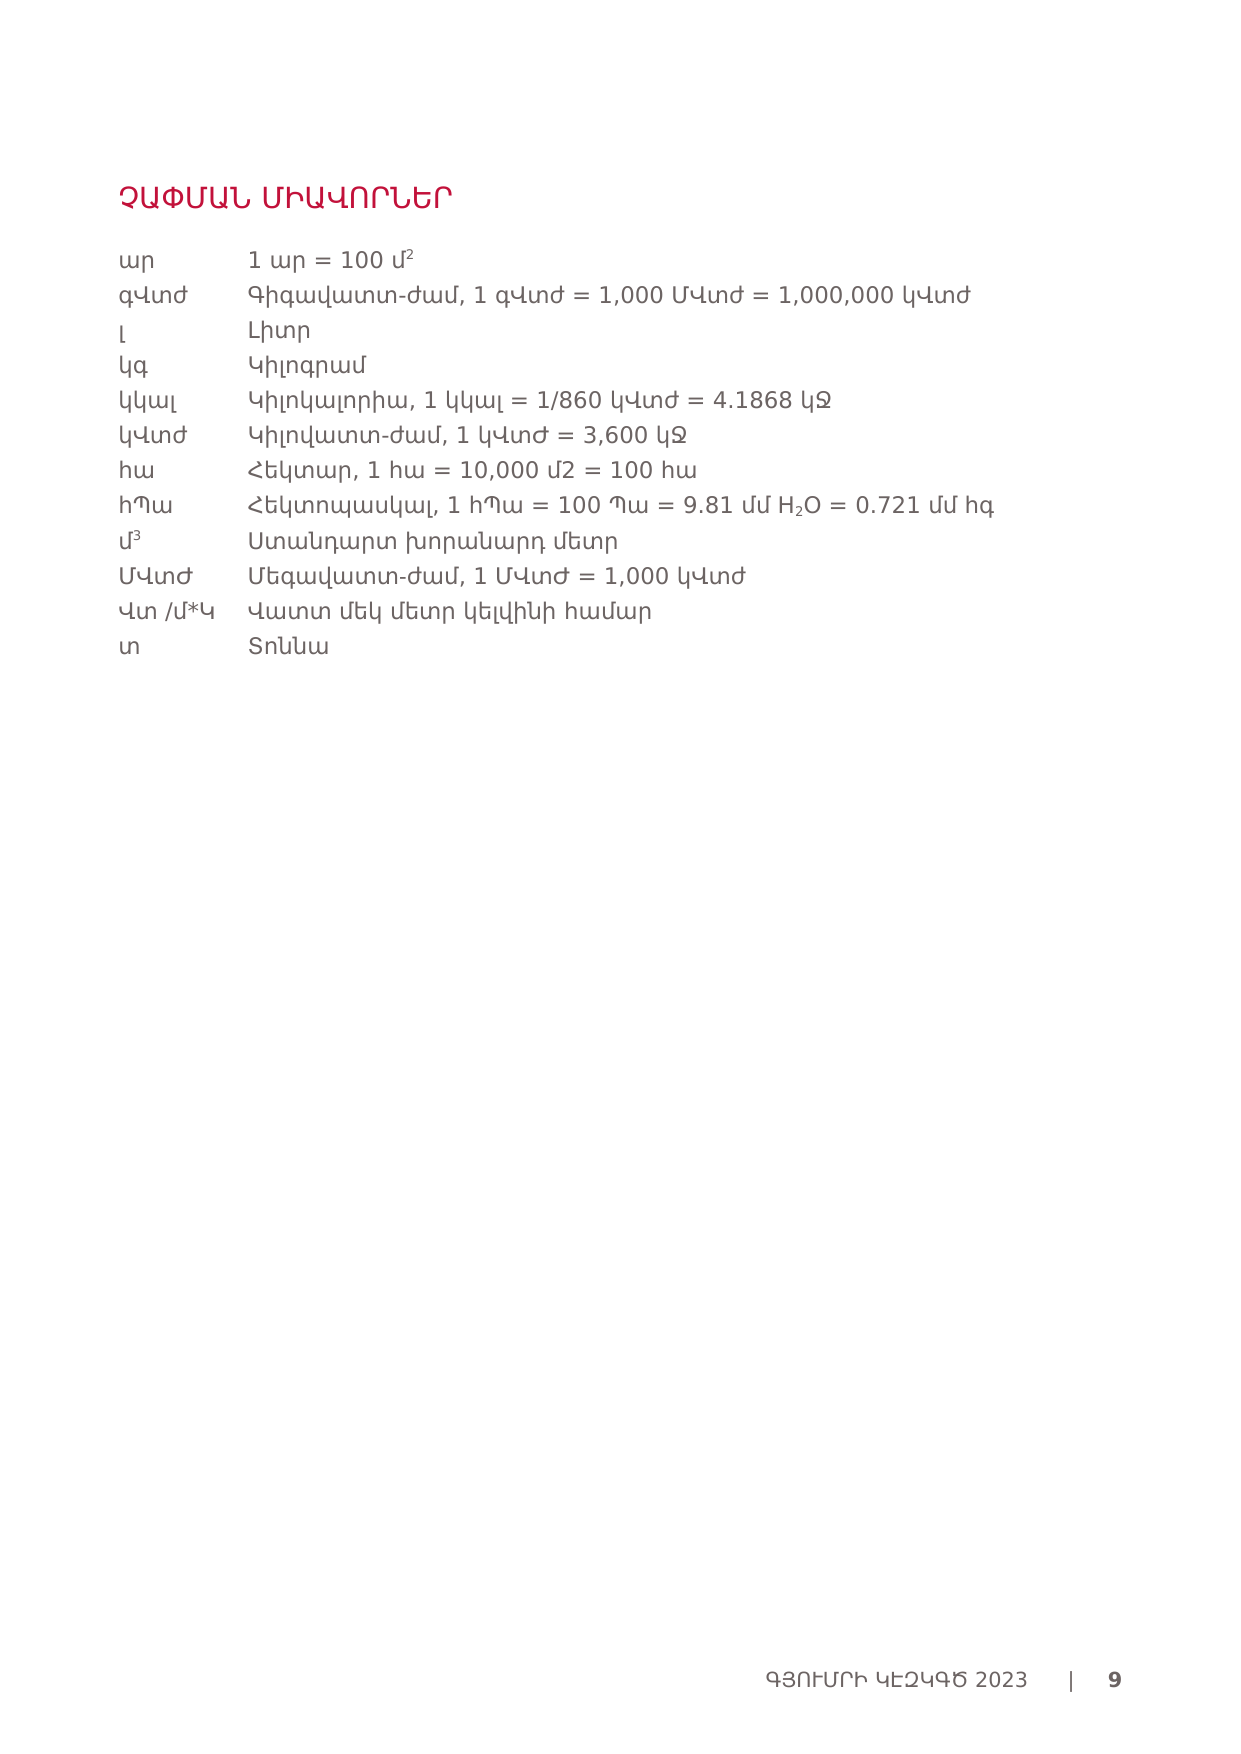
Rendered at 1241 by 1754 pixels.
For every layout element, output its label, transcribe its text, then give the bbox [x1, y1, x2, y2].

text ՉԱՓՄԱՆ ՄԻԱՎՈՐՆԵՐ [118, 182, 1122, 215]
table_cell Կիլոկալորիա, 1 կկալ = 1/860 կՎտժ = 4.1868 կՋ [236, 383, 1133, 418]
table_cell ՄՎտԺ [107, 559, 236, 594]
table_cell Գիգավատտ-ժամ, 1 գՎտժ = 1,000 ՄՎտժ = 1,000,000 կՎտժ [236, 278, 1133, 313]
table_cell հՊա [107, 488, 236, 523]
table_header ար [107, 243, 236, 278]
table_cell Կիլոգրամ [236, 348, 1133, 383]
table_cell տ [107, 629, 236, 664]
table_cell հա [107, 453, 236, 488]
table_cell կկալ [107, 383, 236, 418]
table_cell Մեգավատտ-ժամ, 1 ՄՎտԺ = 1,000 կՎտժ [236, 559, 1133, 594]
table_cell Վատտ մեկ մետր կելվինի համար [236, 594, 1133, 629]
table_cell Ստանդարտ խորանարդ մետր [236, 524, 1133, 559]
table_cell Հեկտոպասկալ, 1 հՊա = 100 Պա = 9.81 մմ H2O = 0.721 մմ հգ [236, 488, 1133, 523]
table_cell գՎտժ [107, 278, 236, 313]
table_cell Կիլովատտ-ժամ, 1 կՎտԺ = 3,600 կՋ [236, 418, 1133, 453]
table_cell Տոննա [236, 629, 1133, 664]
table_cell կՎտժ [107, 418, 236, 453]
table_cell Լիտր [236, 313, 1133, 348]
table_cell կգ [107, 348, 236, 383]
table_cell մ3 [107, 524, 236, 559]
table_cell լ [107, 313, 236, 348]
table_cell Վտ /մ*Կ [107, 594, 236, 629]
table_header 1 ար = 100 մ2 [236, 243, 1133, 278]
table_cell Հեկտար, 1 հա = 10,000 մ2 = 100 հա [236, 453, 1133, 488]
